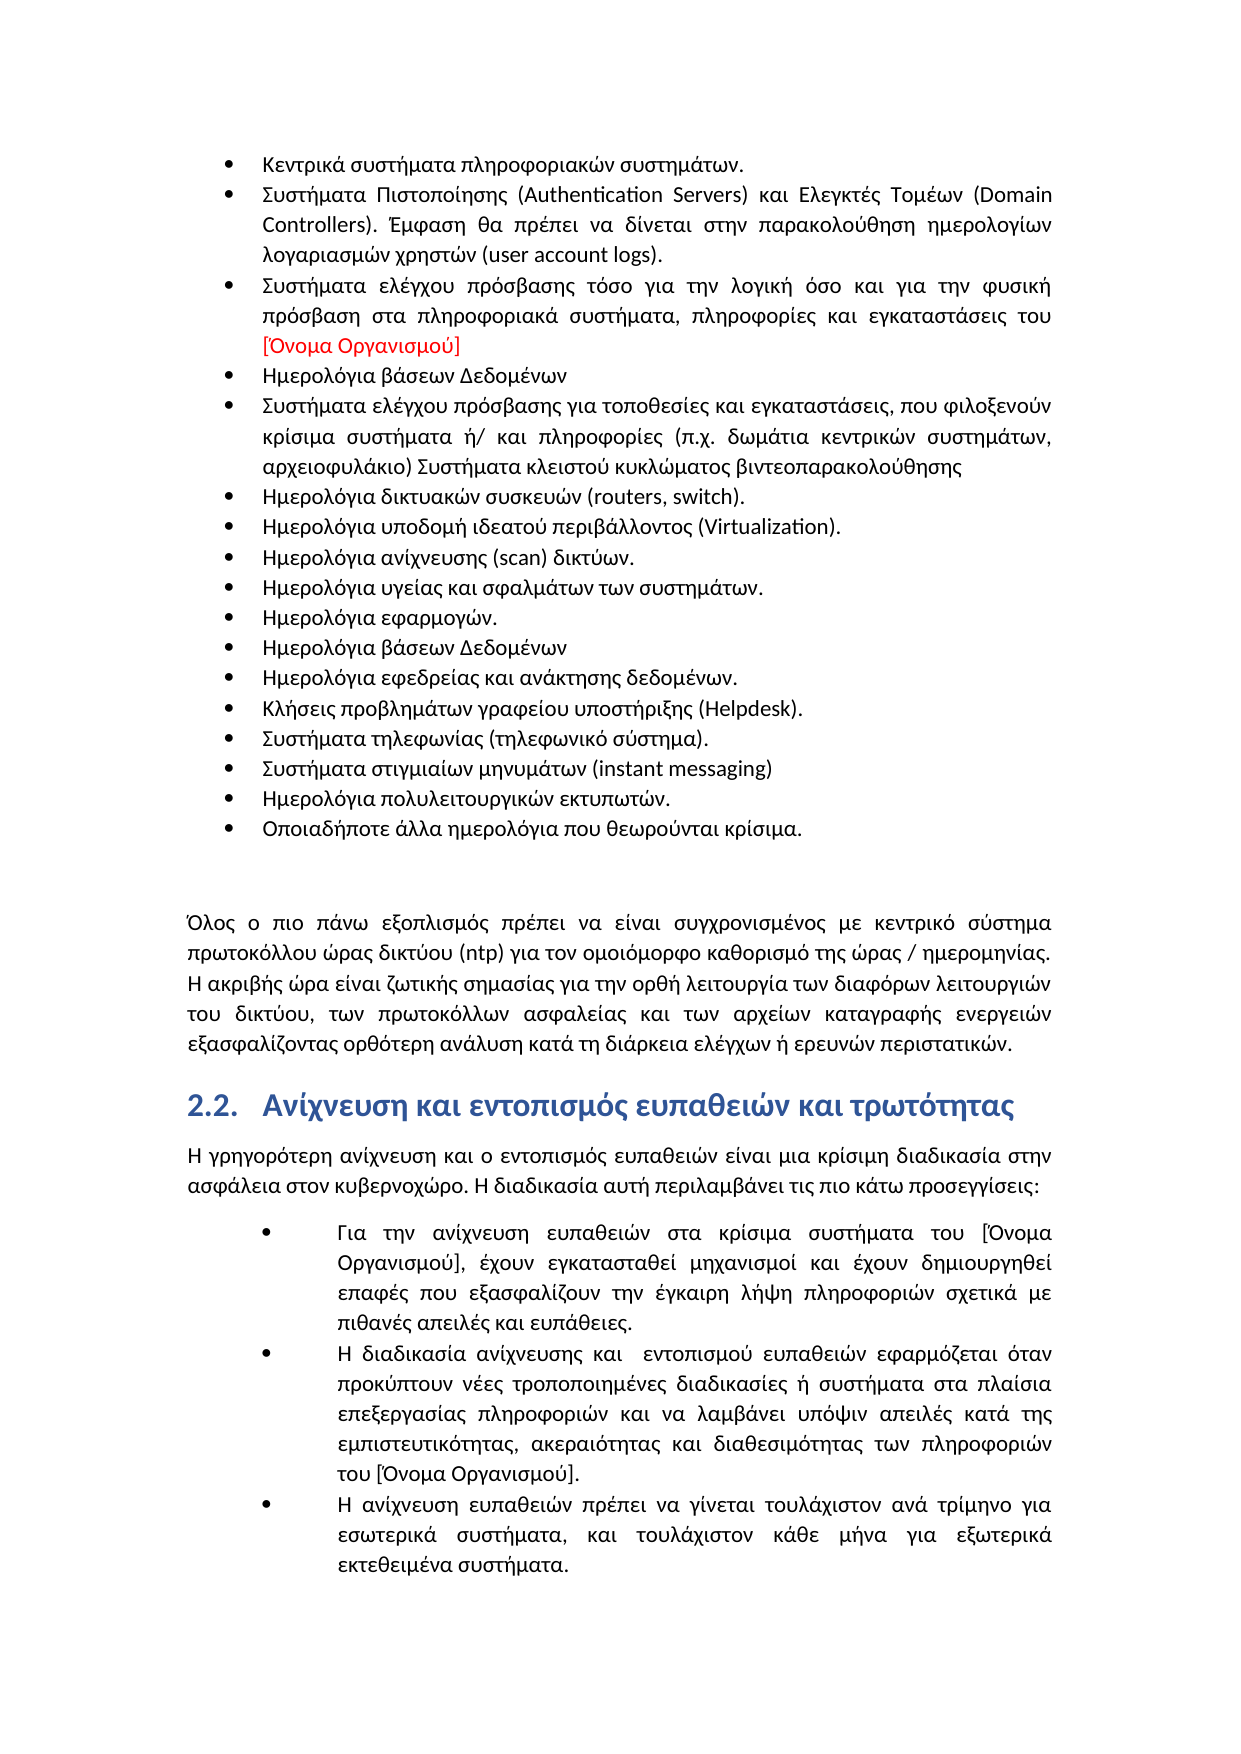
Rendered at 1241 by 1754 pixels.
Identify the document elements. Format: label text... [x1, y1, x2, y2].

list Ημερολόγια βάσεων Δεδομένων [225, 361, 1053, 389]
list Ημερολόγια εφεδρείας και ανάκτησης δεδομένων. [225, 663, 1053, 692]
list Ημερολόγια ανίχνευσης (scan) δικτύων. [225, 543, 1053, 571]
list Κλήσεις προβλημάτων γραφείου υποστήριξης (Helpdesk). [225, 694, 1053, 722]
list Ημερολόγια εφαρμογών. [225, 603, 1053, 631]
text Όλος ο πιο πάνω εξοπλισμός πρέπει να είναι συγχρονισμένος με κεντρικό σύστημα πρωτοκόλλου ώρας δικτύου (ntp) για τον ομοιόμορφο καθορισμό της ώρας / ημερομηνίας. H ακριβής ώρα είναι ζωτικής σημασίας για την ορθή λειτουργία των διαφόρων λειτουργιών του δικτύου, των πρωτοκόλλων ασφαλείας και των αρχείων καταγραφής ενεργειών εξασφαλίζοντας ορθότερη ανάλυση κατά τη διάρκεια ελέγχων ή ερευνών περιστατικών. [187, 908, 1053, 1057]
list Συστήματα Πιστοποίησης (Authentication Servers) και Ελεγκτές Τομέων (Domain Controllers). Έμφαση θα πρέπει να δίνεται στην παρακολούθηση ημερολογίων λογαριασμών χρηστών (user account logs). [225, 180, 1053, 269]
text Η γρηγορότερη ανίχνευση και ο εντοπισμός ευπαθειών είναι μια κρίσιμη διαδικασία στην ασφάλεια στον κυβερνοχώρο. Η διαδικασία αυτή περιλαμβάνει τις πιο κάτω προσεγγίσεις: [187, 1141, 1053, 1199]
list Κεντρικά συστήματα πληροφοριακών συστημάτων. [225, 150, 1053, 178]
list Ημερολόγια δικτυακών συσκευών (routers, switch). [225, 482, 1053, 510]
list Οποιαδήποτε άλλα ημερολόγια που θεωρούνται κρίσιμα. [225, 814, 1053, 843]
list Συστήματα στιγμιαίων μηνυμάτων (instant messaging) [225, 754, 1053, 782]
list Η διαδικασία ανίχνευσης και εντοπισμού ευπαθειών εφαρμόζεται όταν προκύπτουν νέες τροποποιημένες διαδικασίες ή συστήματα στα πλαίσια επεξεργασίας πληροφοριών και να λαμβάνει υπόψιν απειλές κατά της εμπιστευτικότητας, ακεραιότητας και διαθεσιμότητας των πληροφοριών του [Όνομα Οργανισμού]. [262, 1339, 1053, 1488]
list Η ανίχνευση ευπαθειών πρέπει να γίνεται τουλάχιστον ανά τρίμηνο για εσωτερικά συστήματα, και τουλάχιστον κάθε μήνα για εξωτερικά εκτεθειμένα συστήματα. [262, 1490, 1053, 1578]
list Ημερολόγια βάσεων Δεδομένων [225, 633, 1053, 661]
list Ημερολόγια υποδομή ιδεατού περιβάλλοντος (Virtualization). [225, 512, 1053, 541]
list Ημερολόγια πολυλειτουργικών εκτυπωτών. [225, 784, 1053, 812]
list Ημερολόγια υγείας και σφαλμάτων των συστημάτων. [225, 573, 1053, 601]
list Συστήματα ελέγχου πρόσβασης τόσο για την λογική όσο και για την φυσική πρόσβαση στα πληροφοριακά συστήματα, πληροφορίες και εγκαταστάσεις του [Όνομα Οργανισμού] [225, 271, 1053, 359]
list Για την ανίχνευση ευπαθειών στα κρίσιμα συστήματα του [Όνομα Οργανισμού], έχουν εγκατασταθεί μηχανισμοί και έχουν δημιουργηθεί επαφές που εξασφαλίζουν την έγκαιρη λήψη πληροφοριών σχετικά με πιθανές απειλές και ευπάθειες. [262, 1218, 1053, 1337]
list Συστήματα τηλεφωνίας (τηλεφωνικό σύστημα). [225, 724, 1053, 752]
subtitle Ανίχνευση και εντοπισμός ευπαθειών και τρωτότητας [187, 1084, 1053, 1125]
list Συστήματα ελέγχου πρόσβασης για τοποθεσίες και εγκαταστάσεις, που φιλοξενούν κρίσιμα συστήματα ή/ και πληροφορίες (π.χ. δωμάτια κεντρικών συστημάτων, αρχειοφυλάκιο) Συστήματα κλειστού κυκλώματος βιντεοπαρακολούθησης [225, 392, 1053, 480]
